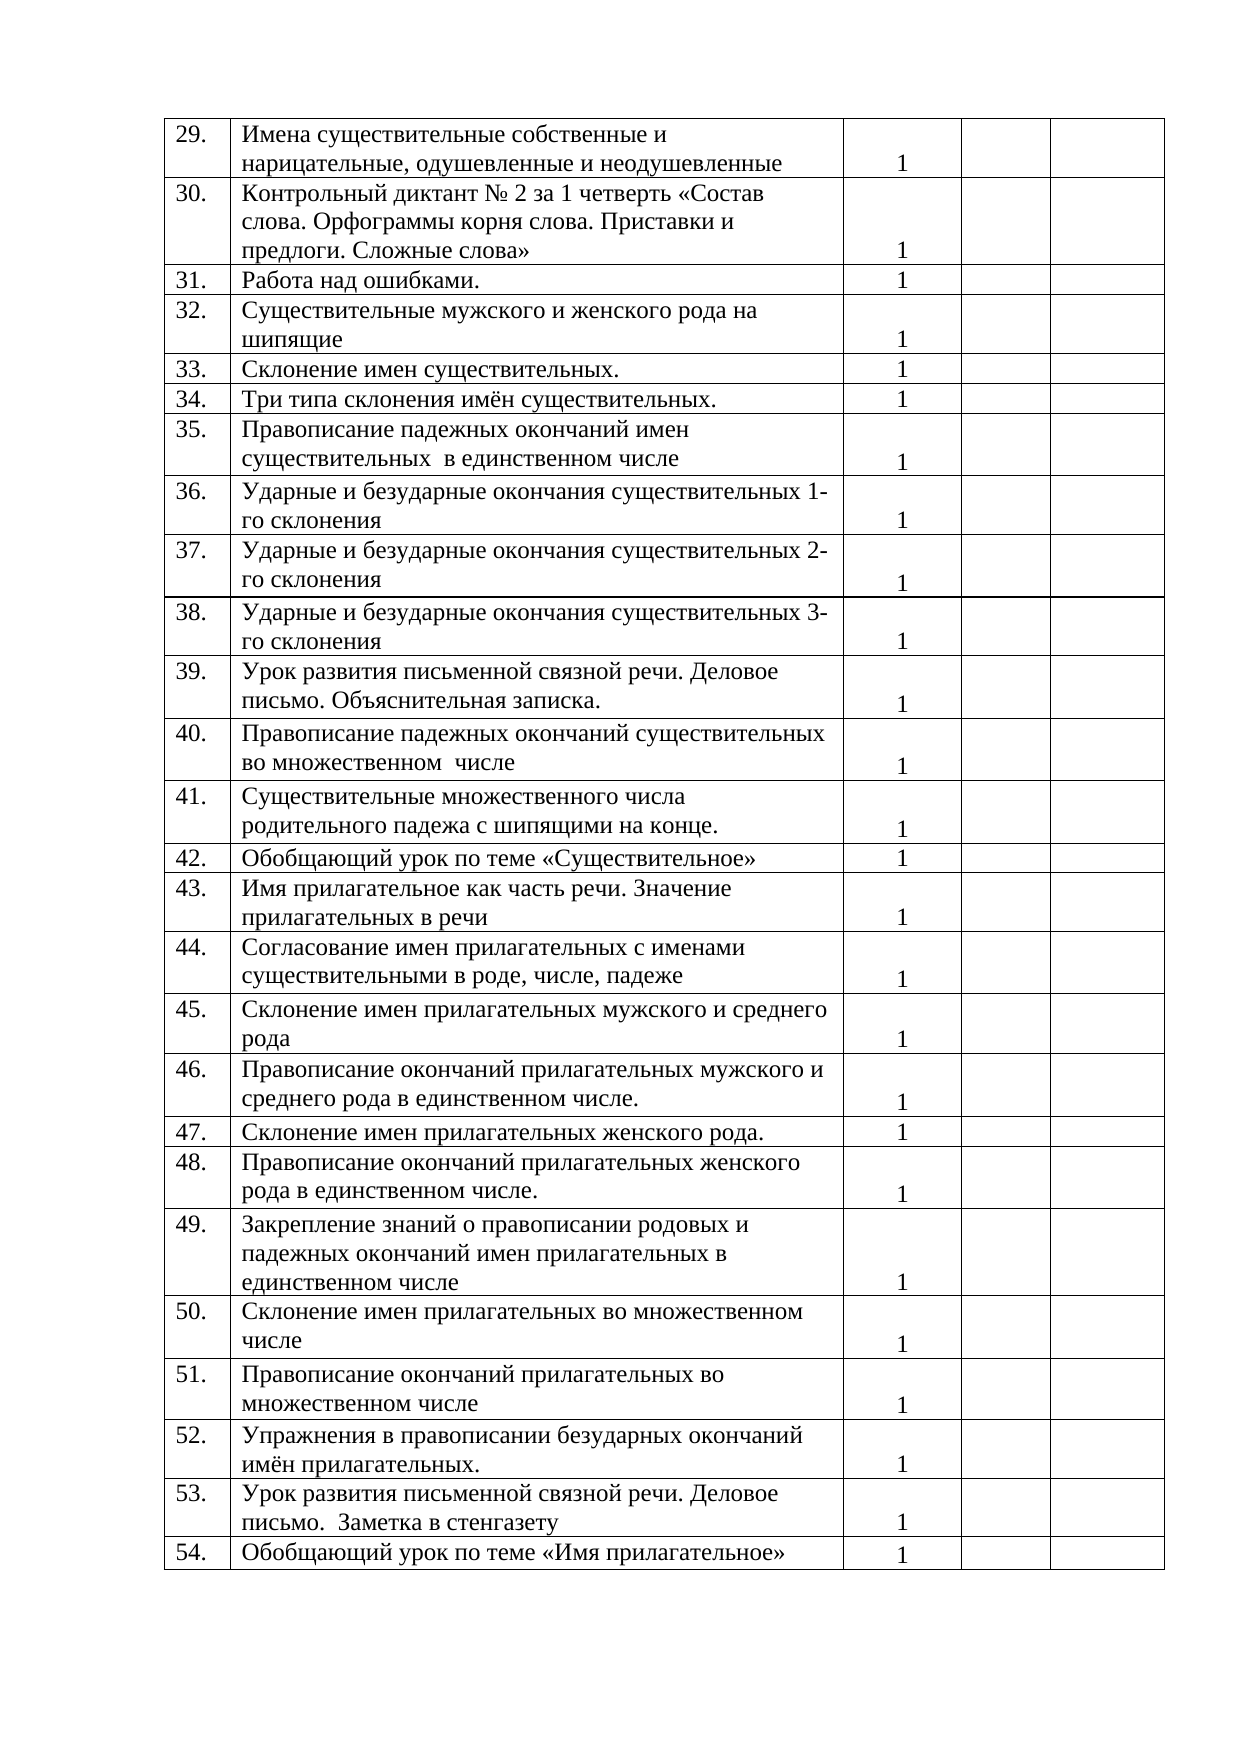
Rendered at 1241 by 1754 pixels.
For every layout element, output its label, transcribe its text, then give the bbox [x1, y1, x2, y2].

table_cell [962, 1296, 1050, 1358]
table_cell [1051, 1147, 1164, 1208]
table_cell Урок развития письменной связной речи. Деловое письмо. Заметка в стенгазету [231, 1479, 843, 1536]
table_cell 1 [844, 414, 961, 475]
table_cell 45. [165, 994, 230, 1053]
table_cell [962, 384, 1050, 413]
table_cell 1 [844, 1296, 961, 1358]
table_cell 38. [165, 598, 230, 655]
table_cell 1 [844, 1054, 961, 1116]
table_cell 31. [165, 265, 230, 294]
table_cell [1051, 1479, 1164, 1536]
table_cell [1051, 873, 1164, 931]
table_cell 1 [844, 384, 961, 413]
table_cell Существительные множественного числа родительного падежа с шипящими на конце. [231, 781, 843, 842]
table_cell 1 [844, 1117, 961, 1146]
table_cell Обобщающий урок по теме «Существительное» [231, 844, 843, 872]
table_cell 33. [165, 354, 230, 383]
table_cell [1051, 932, 1164, 993]
table_cell 1 [844, 994, 961, 1053]
table_cell [962, 994, 1050, 1053]
table_cell 48. [165, 1147, 230, 1208]
table_cell Закрепление знаний о правописании родовых и падежных окончаний имен прилагательных в единственном числе [231, 1209, 843, 1295]
table_cell [1051, 295, 1164, 353]
table_cell Ударные и безударные окончания существительных 2-го склонения [231, 535, 843, 596]
table_cell [962, 873, 1050, 931]
table_cell Урок развития письменной связной речи. Деловое письмо. Объяснительная записка. [231, 656, 843, 717]
table_cell [962, 844, 1050, 872]
table_cell 1 [844, 598, 961, 655]
table_cell Склонение имен существительных. [231, 354, 843, 383]
table_cell [962, 1420, 1050, 1477]
table_cell [962, 1054, 1050, 1116]
table_cell Правописание падежных окончаний существительных во множественном числе [231, 719, 843, 780]
table_cell 1 [844, 1359, 961, 1419]
table_cell [1051, 1054, 1164, 1116]
table_cell 37. [165, 535, 230, 596]
table_cell 1 [844, 781, 961, 842]
table_cell [962, 1359, 1050, 1419]
table_cell [1051, 384, 1164, 413]
table_cell [1051, 844, 1164, 872]
table_cell Правописание падежных окончаний имен существительных в единственном числе [231, 414, 843, 475]
table_cell [1051, 781, 1164, 842]
table_cell Три типа склонения имён существительных. [231, 384, 843, 413]
table_cell [962, 1117, 1050, 1146]
table_cell [1051, 178, 1164, 264]
table_cell Упражнения в правописании безударных окончаний имён прилагательных. [231, 1420, 843, 1477]
table_cell 35. [165, 414, 230, 475]
table_cell Правописание окончаний прилагательных женского рода в единственном числе. [231, 1147, 843, 1208]
table_cell 1 [844, 178, 961, 264]
table_cell 1 [844, 1420, 961, 1477]
table_cell 1 [844, 844, 961, 872]
table_cell 1 [844, 476, 961, 534]
table_cell [962, 1209, 1050, 1295]
table_cell [962, 119, 1050, 177]
table_cell Обобщающий урок по теме «Имя прилагательное» [231, 1537, 843, 1569]
table_cell 1 [844, 265, 961, 294]
table_cell 1 [844, 535, 961, 596]
table_cell 49. [165, 1209, 230, 1295]
table_cell [962, 1479, 1050, 1536]
table_cell 42. [165, 844, 230, 872]
table_cell Работа над ошибками. [231, 265, 843, 294]
table_cell [1051, 719, 1164, 780]
table_cell 50. [165, 1296, 230, 1358]
table_cell Склонение имен прилагательных женского рода. [231, 1117, 843, 1146]
table_cell 1 [844, 295, 961, 353]
table_cell 41. [165, 781, 230, 842]
table_cell 53. [165, 1479, 230, 1536]
table_cell Контрольный диктант № 2 за 1 четверть «Состав слова. Орфограммы корня слова. Приставки и предлоги. Сложные слова» [231, 178, 843, 264]
table_cell [962, 535, 1050, 596]
table_cell [1051, 1359, 1164, 1419]
table_cell [962, 354, 1050, 383]
table_cell [1051, 414, 1164, 475]
table_cell 1 [844, 354, 961, 383]
table_cell [962, 1537, 1050, 1569]
table_cell [962, 1147, 1050, 1208]
table_cell Ударные и безударные окончания существительных 1-го склонения [231, 476, 843, 534]
table_cell Склонение имен прилагательных мужского и среднего рода [231, 994, 843, 1053]
table_cell 44. [165, 932, 230, 993]
table_cell 52. [165, 1420, 230, 1477]
table_cell 46. [165, 1054, 230, 1116]
table_cell Имена существительные собственные и нарицательные, одушевленные и неодушевленные [231, 119, 843, 177]
table_cell [962, 932, 1050, 993]
table_cell 1 [844, 873, 961, 931]
table_cell [1051, 119, 1164, 177]
table_cell 1 [844, 1147, 961, 1208]
table_cell 47. [165, 1117, 230, 1146]
table_cell [962, 414, 1050, 475]
table_cell [1051, 1537, 1164, 1569]
table_cell [1051, 265, 1164, 294]
table_cell [1051, 535, 1164, 596]
table_cell 30. [165, 178, 230, 264]
table_cell 1 [844, 1537, 961, 1569]
table_cell [1051, 598, 1164, 655]
table_cell 32. [165, 295, 230, 353]
table_cell 54. [165, 1537, 230, 1569]
table_cell 39. [165, 656, 230, 717]
table_cell 1 [844, 119, 961, 177]
table_cell 43. [165, 873, 230, 931]
table_cell Ударные и безударные окончания существительных 3-го склонения [231, 598, 843, 655]
table_cell [962, 295, 1050, 353]
table_cell [1051, 476, 1164, 534]
table_cell 36. [165, 476, 230, 534]
table_cell 1 [844, 719, 961, 780]
table_cell [1051, 354, 1164, 383]
table_cell Согласование имен прилагательных с именами существительными в роде, числе, падеже [231, 932, 843, 993]
table_cell [962, 476, 1050, 534]
table_cell Склонение имен прилагательных во множественном числе [231, 1296, 843, 1358]
table_cell [1051, 1117, 1164, 1146]
table_cell [962, 781, 1050, 842]
table_cell [1051, 656, 1164, 717]
table_cell [1051, 1420, 1164, 1477]
table_cell 1 [844, 1209, 961, 1295]
table_cell Правописание окончаний прилагательных мужского и среднего рода в единственном числе. [231, 1054, 843, 1116]
table_cell [1051, 994, 1164, 1053]
table_cell [962, 656, 1050, 717]
table_cell [1051, 1296, 1164, 1358]
table_cell 51. [165, 1359, 230, 1419]
table_cell Правописание окончаний прилагательных во множественном числе [231, 1359, 843, 1419]
table_cell [1051, 1209, 1164, 1295]
table_cell Существительные мужского и женского рода на шипящие [231, 295, 843, 353]
table_cell [962, 178, 1050, 264]
table_cell 40. [165, 719, 230, 780]
table_cell [962, 598, 1050, 655]
table_cell [962, 719, 1050, 780]
table_cell 29. [165, 119, 230, 177]
table_cell Имя прилагательное как часть речи. Значение прилагательных в речи [231, 873, 843, 931]
table_cell 1 [844, 1479, 961, 1536]
table_cell 1 [844, 656, 961, 717]
table_cell 1 [844, 932, 961, 993]
table_cell 34. [165, 384, 230, 413]
table_cell [962, 265, 1050, 294]
